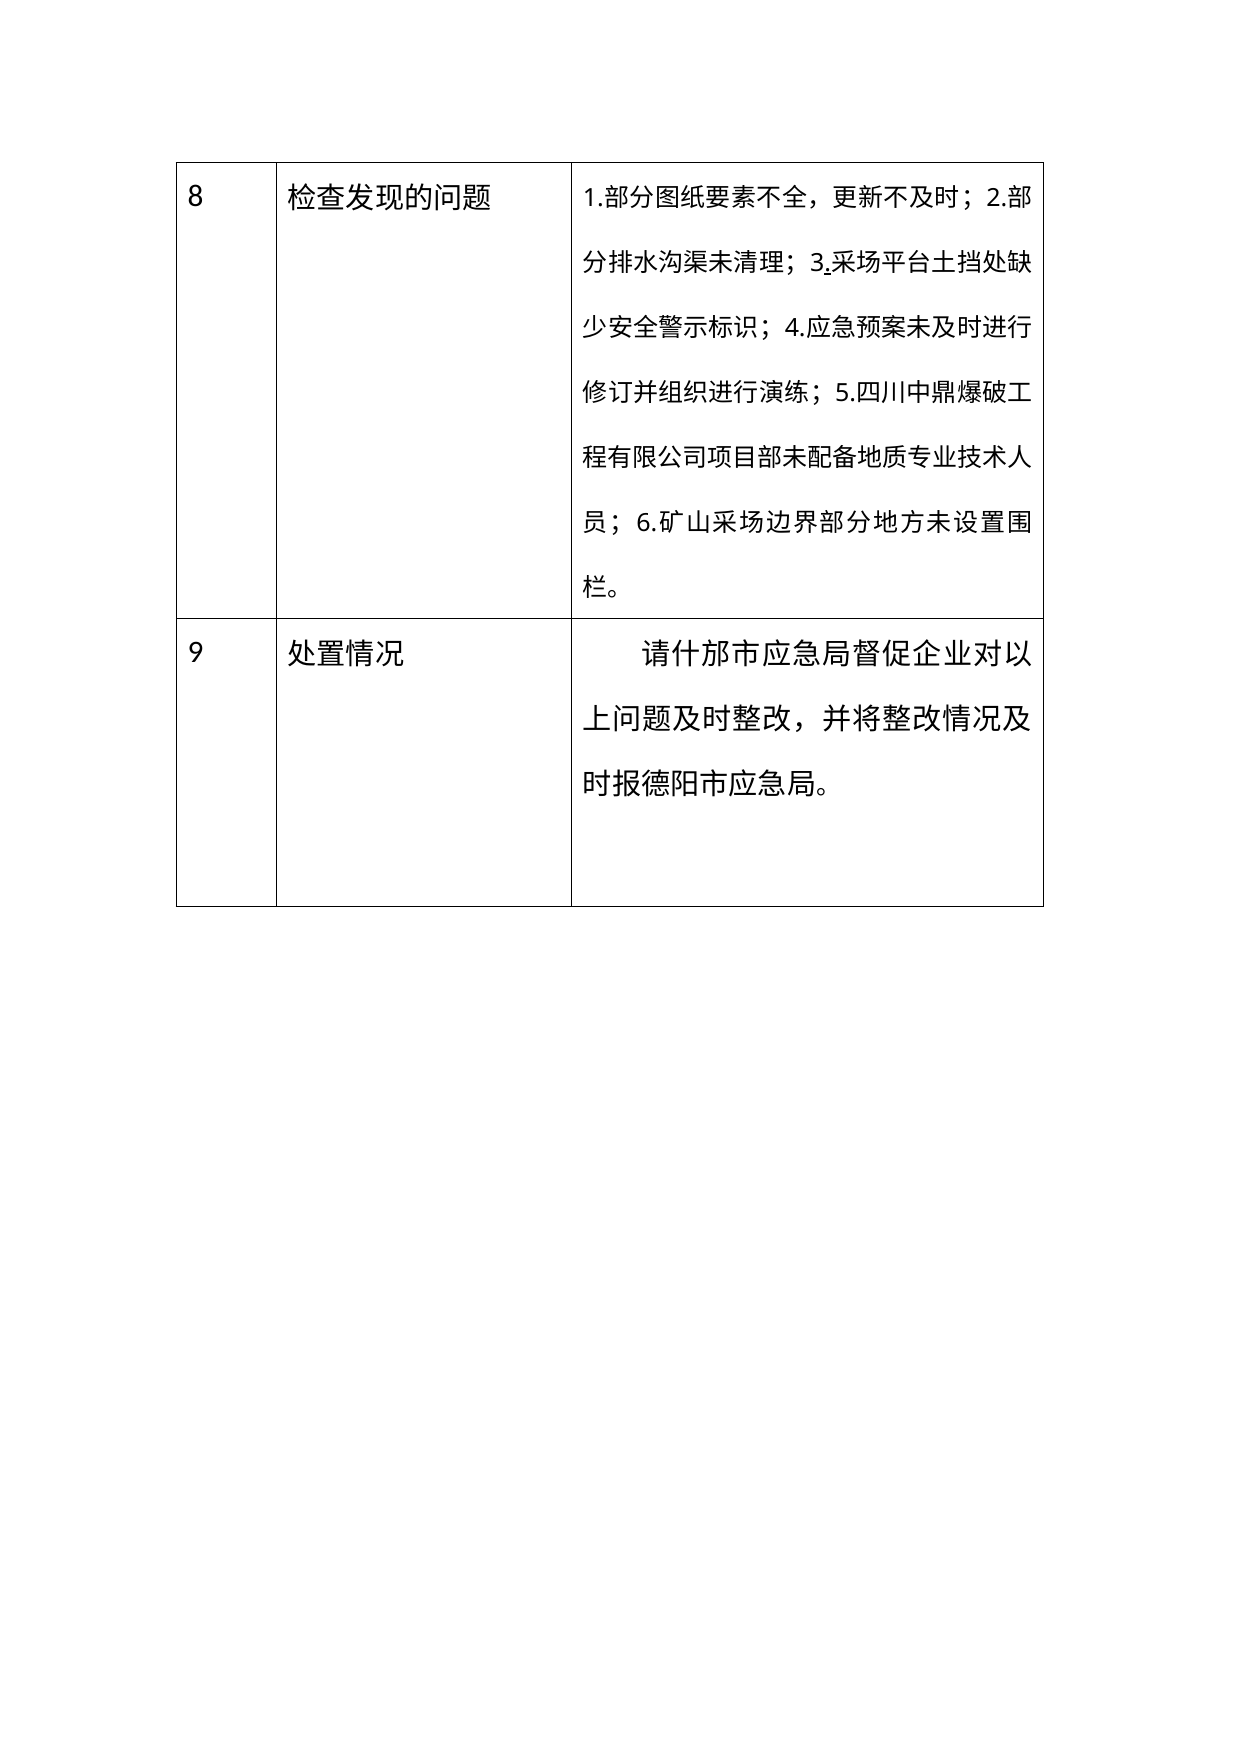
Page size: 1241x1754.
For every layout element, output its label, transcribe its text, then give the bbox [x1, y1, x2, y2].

table_cell 1.部分图纸要素不全，更新不及时；2.部分排水沟渠未清理；3.采场平台土挡处缺少安全警示标识；4.应急预案未及时进行修订并组织进行演练；5.四川中鼎爆破工程有限公司项目部未配备地质专业技术人员；6.矿山采场边界部分地方未设置围栏。 [572, 163, 1043, 618]
table_cell 9 [177, 619, 276, 906]
table_cell 处置情况 [277, 619, 571, 906]
table_cell 检查发现的问题 [277, 163, 571, 618]
table_cell 8 [177, 163, 276, 618]
table_cell 请什邡市应急局督促企业对以上问题及时整改，并将整改情况及时报德阳市应急局。 [572, 619, 1043, 906]
